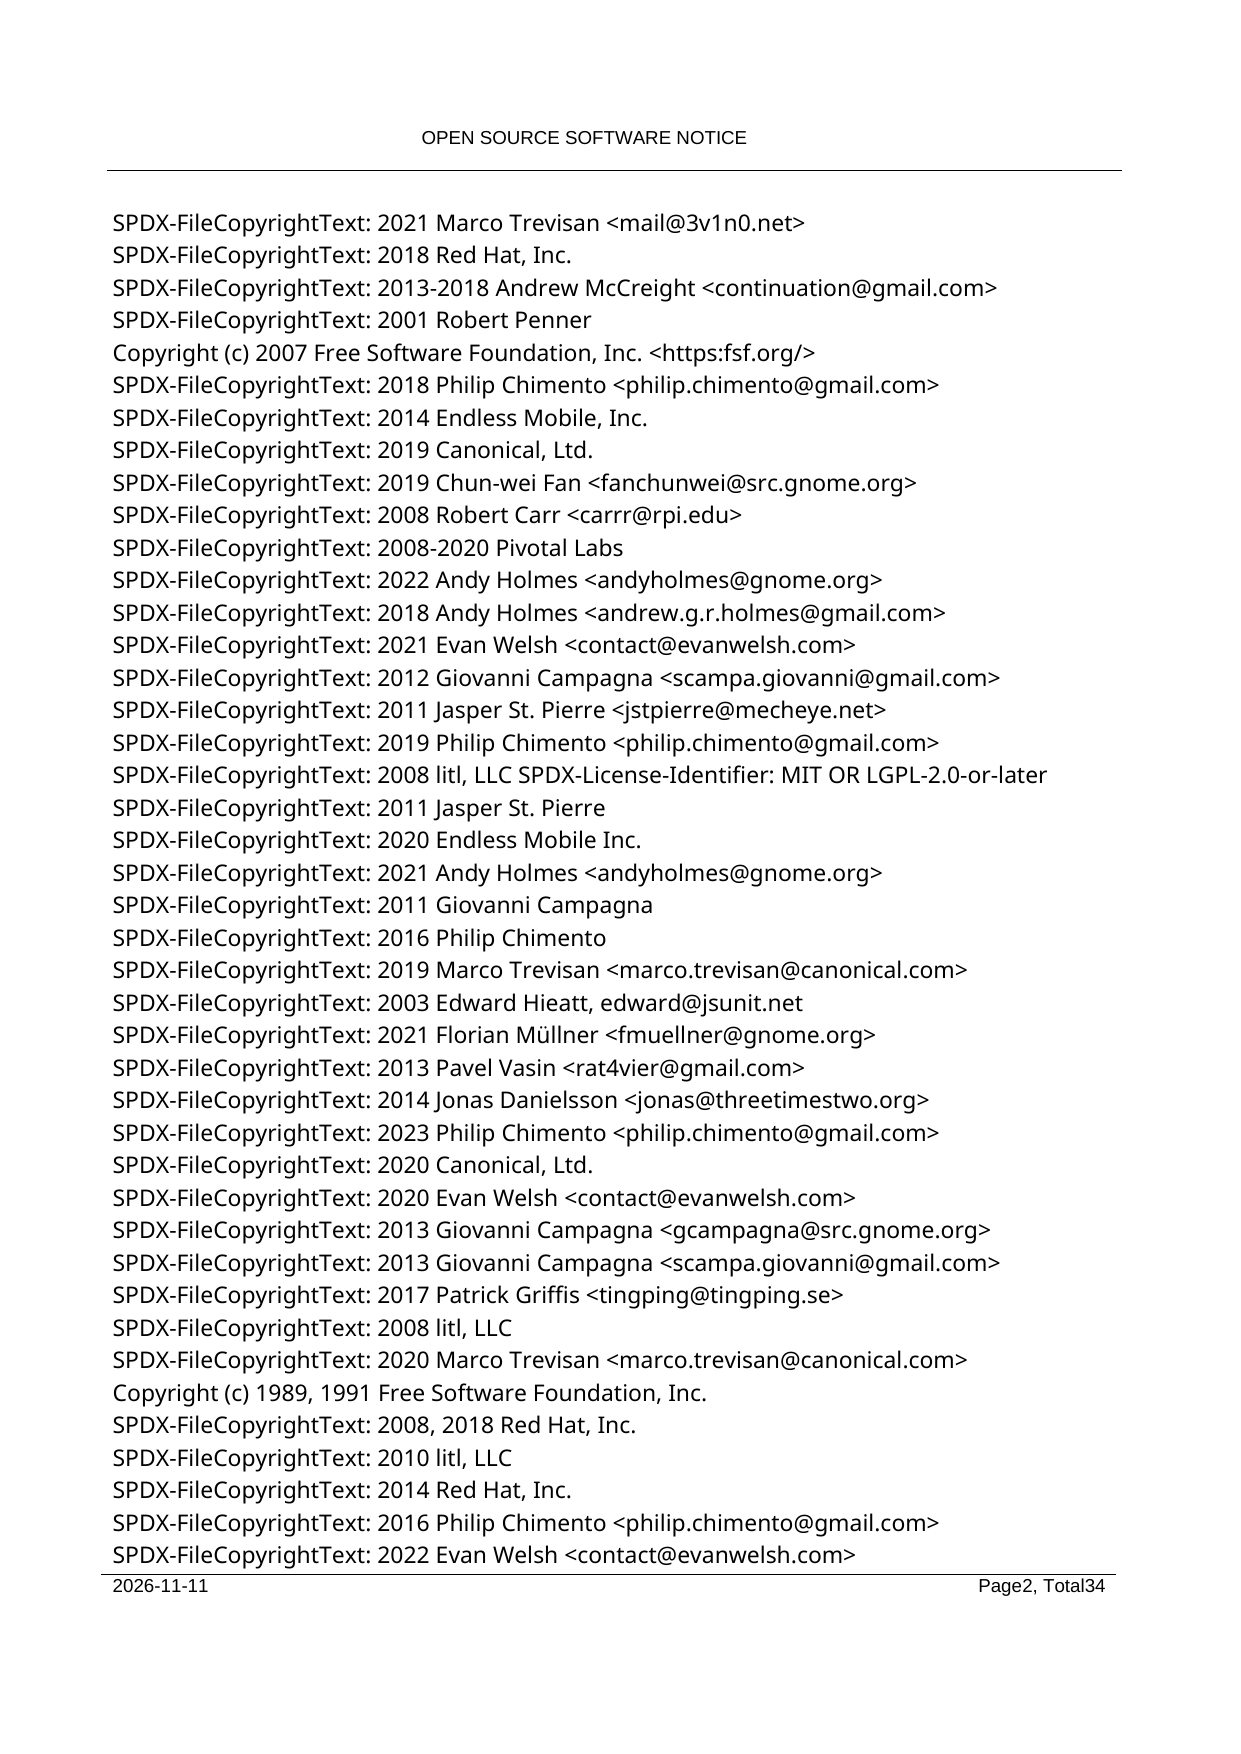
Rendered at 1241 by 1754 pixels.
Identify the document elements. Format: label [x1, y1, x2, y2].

text [112, 206, 1128, 1571]
